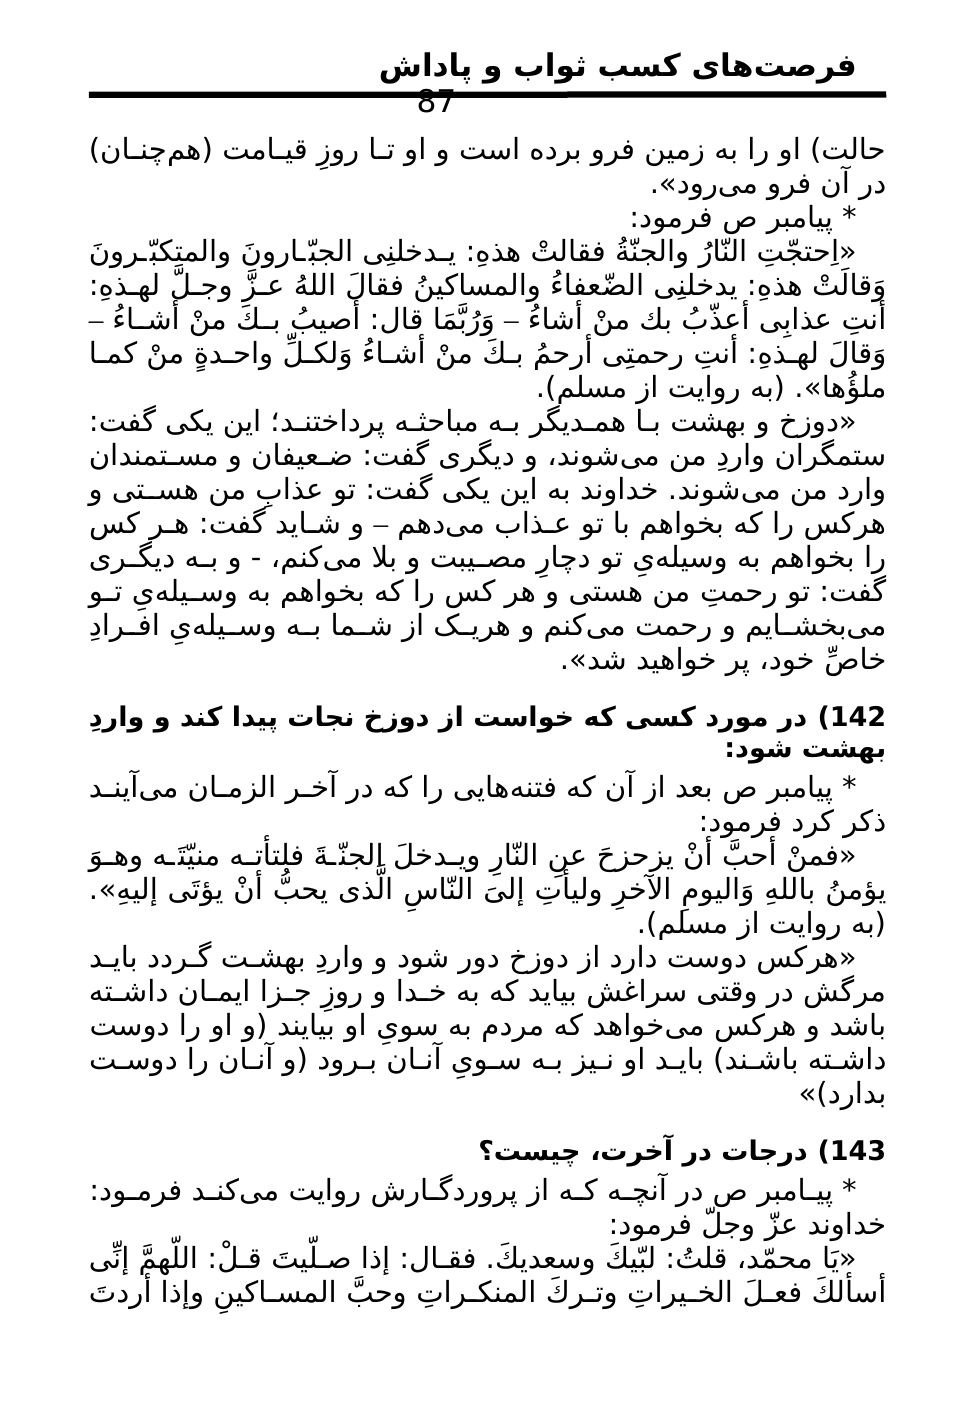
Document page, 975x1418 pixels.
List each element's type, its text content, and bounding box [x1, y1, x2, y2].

text «اِحتجّتِ النّارُ والجنّةُ فقالتْ هذهِ: یدخلنِی الجبّارونَ والمتکبّرونَ وَقالَتْ هذهِ: یدخلنِی الضّعفاءُ والمساکینُ فقالَ اللهُ عزَّ وجلَّ لهذهِ: أنتِ عذابِی أعذّبُ بك منْ أشاءُ – وَرُبَّمَا قال: أصیبُ بكَ منْ أشاءُ – وَقالَ لهذهِ: أنتِ رحمتِی أرحمُ بكَ منْ أشاءُ وَلکلِّ واحدةٍ منْ کما ملؤُها». (به روایت از مسلم). [89, 234, 886, 404]
text 143) درجات در آخرت، چیست؟ [89, 1135, 886, 1167]
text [89, 1241, 886, 1309]
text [89, 132, 886, 200]
text * پیامبر ص در آنچه که از پروردگارش روایت می‌کند فرمود: خداوند عزّ وجلّ فرمود: [89, 1173, 886, 1241]
text * پیامبر ص بعد از آن که فتنه‌هایی را که در آخر الزمان می‌آیند ذکر کرد فرمود: [89, 771, 886, 838]
text 142) در مورد کسی که خواست از دوزخ نجات پیدا کند و واردِ بهشت شود: [89, 701, 886, 764]
text * پیامبر ص فرمود: [89, 200, 886, 234]
text «فمنْ أحبَّ أنْ یزحزحَ عنِ النّارِ ویدخلَ الجنّةَ فلتأته منیّتَه وهوَ یؤمنُ باللهِ وَالیومِ الآخرِ ولیأتِ إلیَ النّاسِ الَّذی یحبُّ أنْ یؤتَی إلیهِ». (به روایت از مسلم). [89, 838, 886, 940]
text «دوزخ و بهشت با همدیگر به مباحثه پرداختند؛ این یکی گفت: ستمگران واردِ من می‌شوند، و دیگری گفت: ضعیفان و مستمندان وارد من می‌شوند. خداوند به این یکی گفت: تو عذابِ من هستی و هرکس را که بخواهم با تو عذاب می‌دهم – و شاید گفت: هر کس را بخواهم به وسیله‌یِ تو دچارِ مصیبت و بلا می‌کنم، - و به دیگری گفت: تو رحمتِ من هستی و هر کس را که بخواهم به وسیله‌یِ تو می‌بخشایم و رحمت می‌کنم و هریک از شما به وسیله‌یِ افرادِ خاصِّ خود، پر خواهید شد». [89, 404, 886, 676]
text «هرکس دوست دارد از دوزخ دور شود و واردِ بهشت گردد باید مرگش در وقتی سراغش بیاید که به خدا و روزِ جزا ایمان داشته باشد و هرکس می‌خواهد که مردم به سویِ او بیایند (و او را دوست داشته باشند) باید او نیز به سویِ آنان برود (و آنان را دوست بدارد)» [89, 940, 886, 1110]
